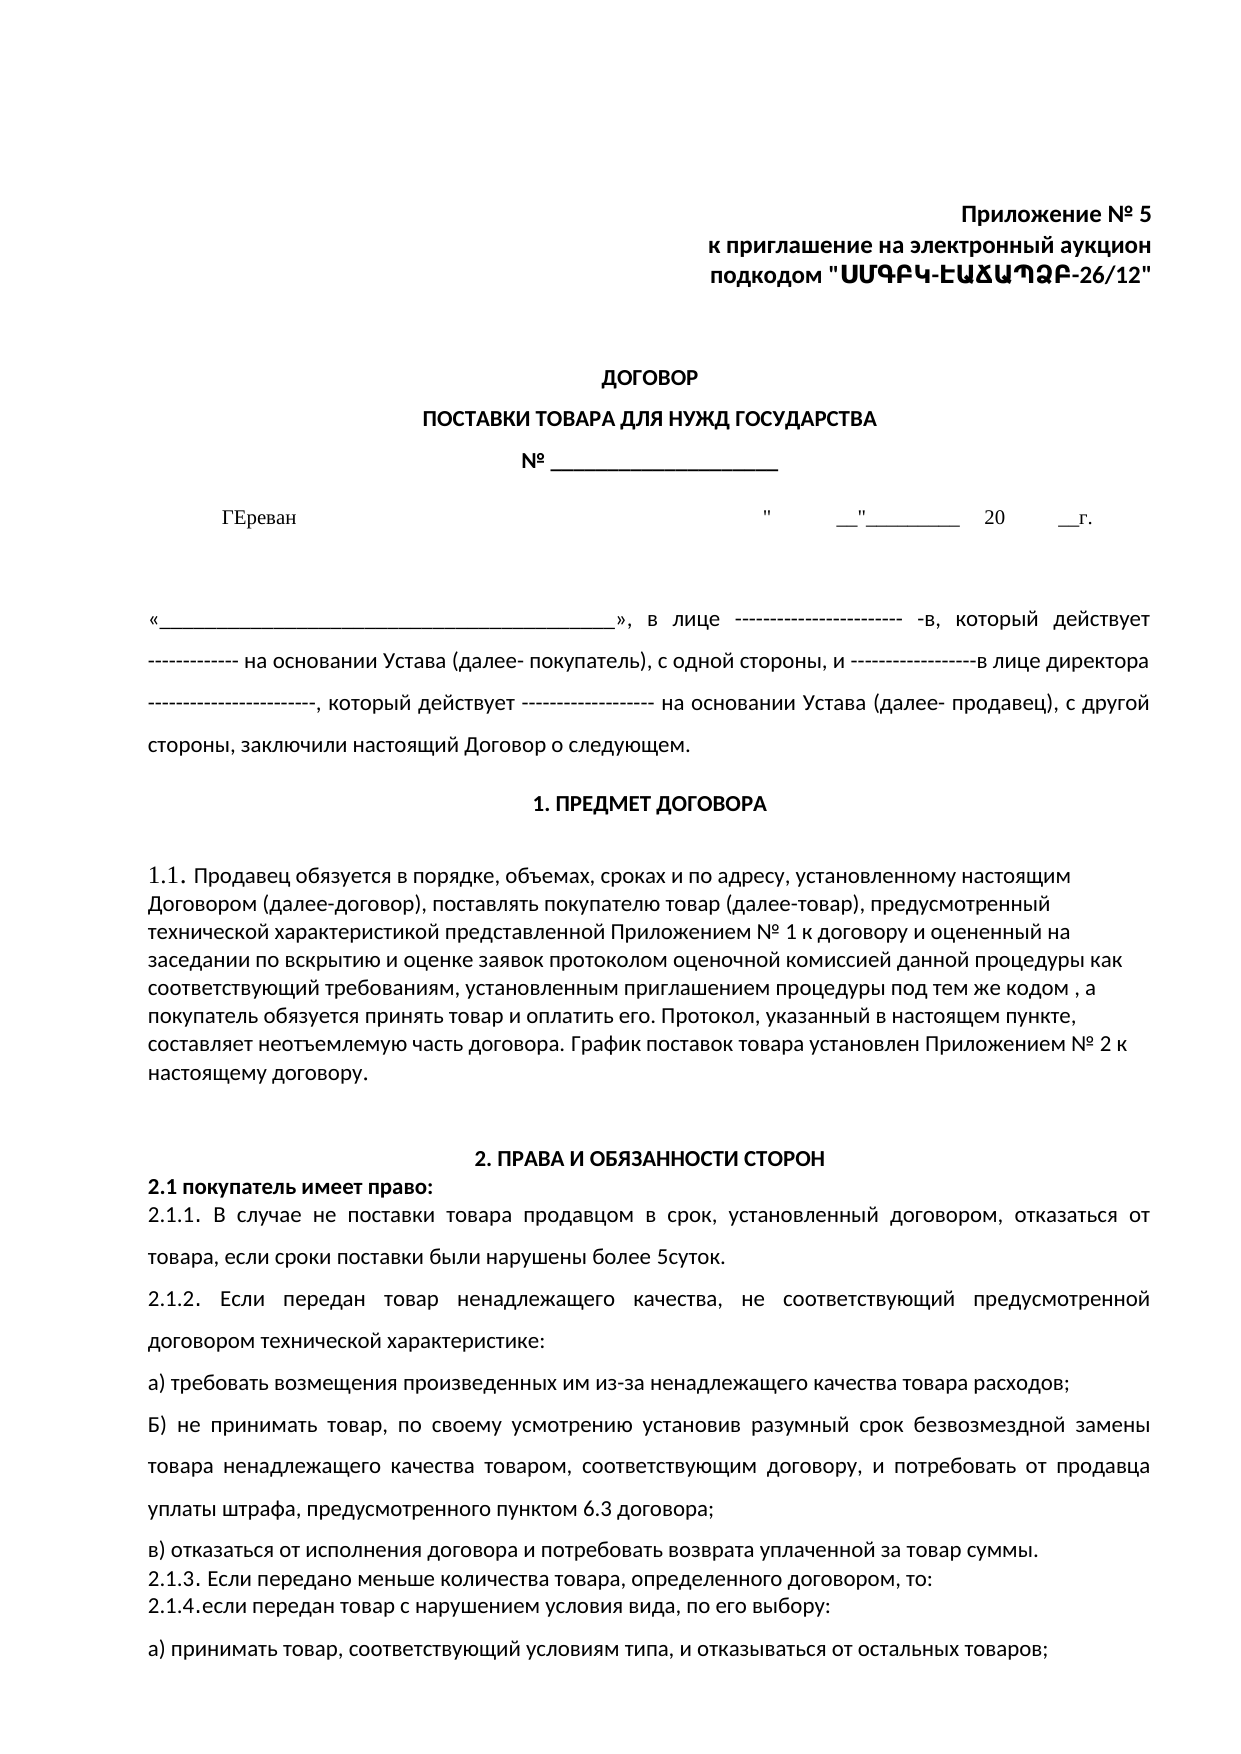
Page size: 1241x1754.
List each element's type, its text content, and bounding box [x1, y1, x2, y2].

text 2.1.3․ Если передано меньше количества товара, определенного договором, то: [148, 1564, 1152, 1592]
list 2.1.1․ В случае не поставки товара продавцом в срок, установленный договором, отказаться от товара, если сроки поставки были нарушены более 5суток. [148, 1200, 1152, 1270]
list 2. ПРАВА И ОБЯЗАННОСТИ СТОРОН [148, 1144, 1152, 1172]
text к приглашение на электронный аукцион [177, 229, 1152, 259]
text «________________________________________», в лице ------------------------ -в, который действует ------------- на основании Устава (далее- покупатель), с одной стороны, и ------------------в лице директора ------------------------, который действует ------------------- на основании Устава (далее- продавец), с другой стороны, заключили настоящий Договор о следующем. [148, 604, 1152, 758]
text ПОСТАВКИ ТОВАРА ДЛЯ НУЖД ГОСУДАРСТВА [148, 404, 1152, 433]
text Приложение № 5 [148, 198, 1152, 229]
list Б) не принимать товар, по своему усмотрению установив разумный срок безвозмездной замены товара ненадлежащего качества товаром, соответствующим договору, и потребовать от продавца уплаты штрафа, предусмотренного пунктом 6.3 договора; [148, 1410, 1152, 1522]
list а) принимать товар, соответствующий условиям типа, и отказываться от остальных товаров; [148, 1634, 1152, 1662]
table_header ГЕреван [136, 505, 620, 546]
table_header " __"_________ 20 __г. [620, 505, 1104, 546]
text № ____________________ [148, 447, 1152, 474]
text в) отказаться от исполнения договора и потребовать возврата уплаченной за товар суммы. [148, 1536, 1152, 1564]
text ДОГОВОР [148, 363, 1152, 391]
text 2.1 покупатель имеет право: [148, 1172, 1152, 1200]
list 2.1.4․если передан товар с нарушением условия вида, по его выбору: [148, 1592, 1152, 1620]
text 1.1․ Продавец обязуется в порядке, объемах, сроках и по адресу, установленному настоящим Договором (далее-договор), поставлять покупателю товар (далее-товар), предусмотренный технической характеристикой представленной Приложением № 1 к договору и оцененный на заседании по вскрытию и оценке заявок протоколом оценочной комиссией данной процедуры как соответствующий требованиям, установленным приглашением процедуры под тем же кодом , а покупатель обязуется принять товар и оплатить его. Протокол, указанный в настоящем пункте, составляет неотъемлемую часть договора. График поставок товара установлен Приложением № 2 к настоящему договору. [148, 860, 1152, 1087]
list 2.1.2․ Если передан товар ненадлежащего качества, не соответствующий предусмотренной договором технической характеристике: [148, 1284, 1152, 1354]
text подкодом "ՍՄԳԲԿ-ԷԱՃԱՊՁԲ-26/12" [177, 259, 1152, 290]
text 1. ПРЕДМЕТ ДОГОВОРА [148, 789, 1152, 817]
list а) требовать возмещения произведенных им из-за ненадлежащего качества товара расходов; [148, 1368, 1152, 1396]
